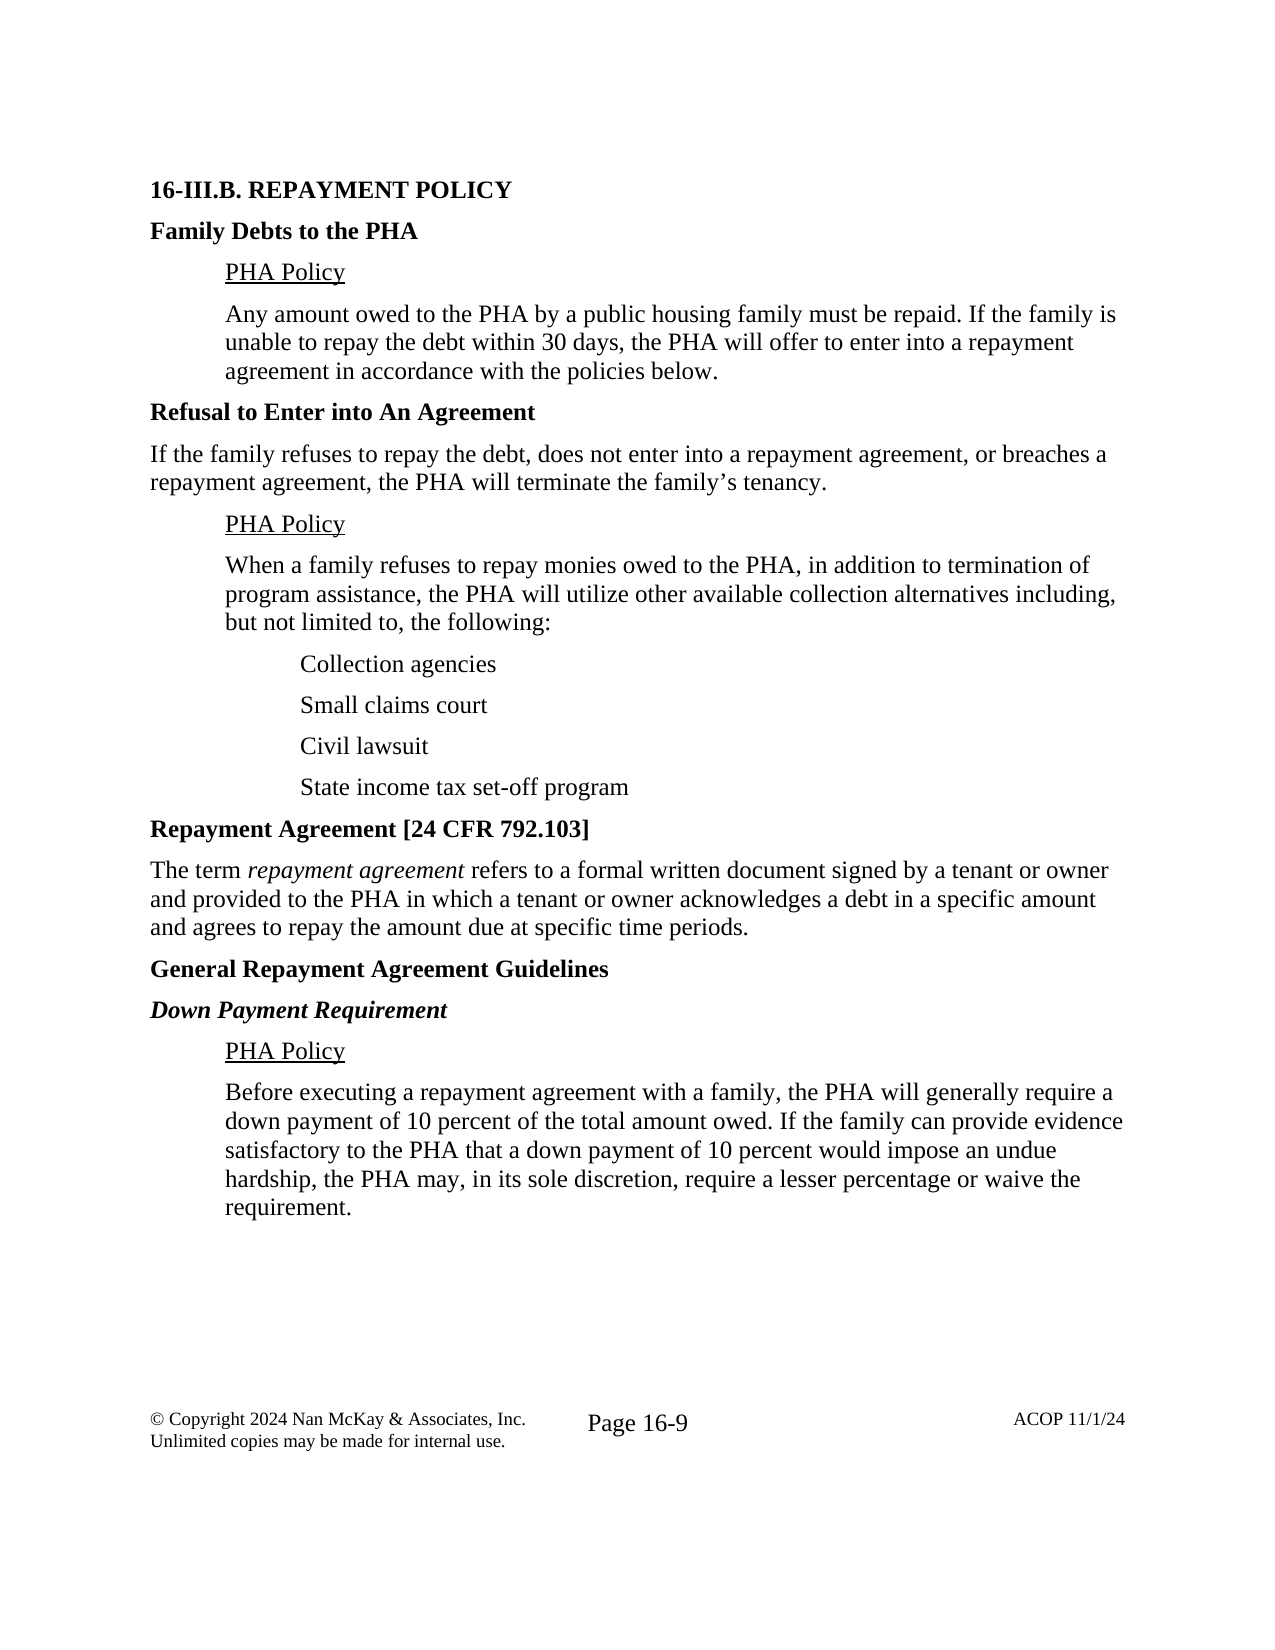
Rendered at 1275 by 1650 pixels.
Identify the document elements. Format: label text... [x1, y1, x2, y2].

text Any amount owed to the PHA by a public housing family must be repaid. If the family is unable to repay the debt within 30 days, the PHA will offer to enter into a repayment agreement in accordance with the policies below. [225, 299, 1125, 385]
text State income tax set-off program [300, 772, 1125, 801]
text Collection agencies [300, 649, 1125, 677]
text Small claims court [300, 690, 1125, 719]
text Down Payment Requirement [150, 995, 1125, 1024]
text Repayment Agreement [24 CFR 792.103] [150, 814, 1125, 842]
text Before executing a repayment agreement with a family, the PHA will generally require a down payment of 10 percent of the total amount owed. If the family can provide evidence satisfactory to the PHA that a down payment of 10 percent would impose an undue hardship, the PHA may, in its sole discretion, require a lesser percentage or waive the requirement. [225, 1077, 1125, 1221]
text PHA Policy [225, 1036, 1125, 1065]
text The term repayment agreement refers to a formal written document signed by a tenant or owner and provided to the PHA in which a tenant or owner acknowledges a debt in a specific amount and agrees to repay the amount due at specific time periods. [150, 855, 1125, 941]
text Civil lawsuit [300, 731, 1125, 760]
text When a family refuses to repay monies owed to the PHA, in addition to termination of program assistance, the PHA will utilize other available collection alternatives including, but not limited to, the following: [225, 550, 1125, 636]
text Refusal to Enter into An Agreement [150, 397, 1125, 426]
text General Repayment Agreement Guidelines [150, 954, 1125, 982]
text PHA Policy [225, 509, 1125, 537]
text PHA Policy [225, 257, 1125, 286]
text 16-III.B. REPAYMENT POLICY [150, 175, 1125, 204]
text If the family refuses to repay the debt, does not enter into a repayment agreement, or breaches a repayment agreement, the PHA will terminate the family’s tenancy. [150, 439, 1125, 496]
text Family Debts to the PHA [150, 216, 1125, 245]
